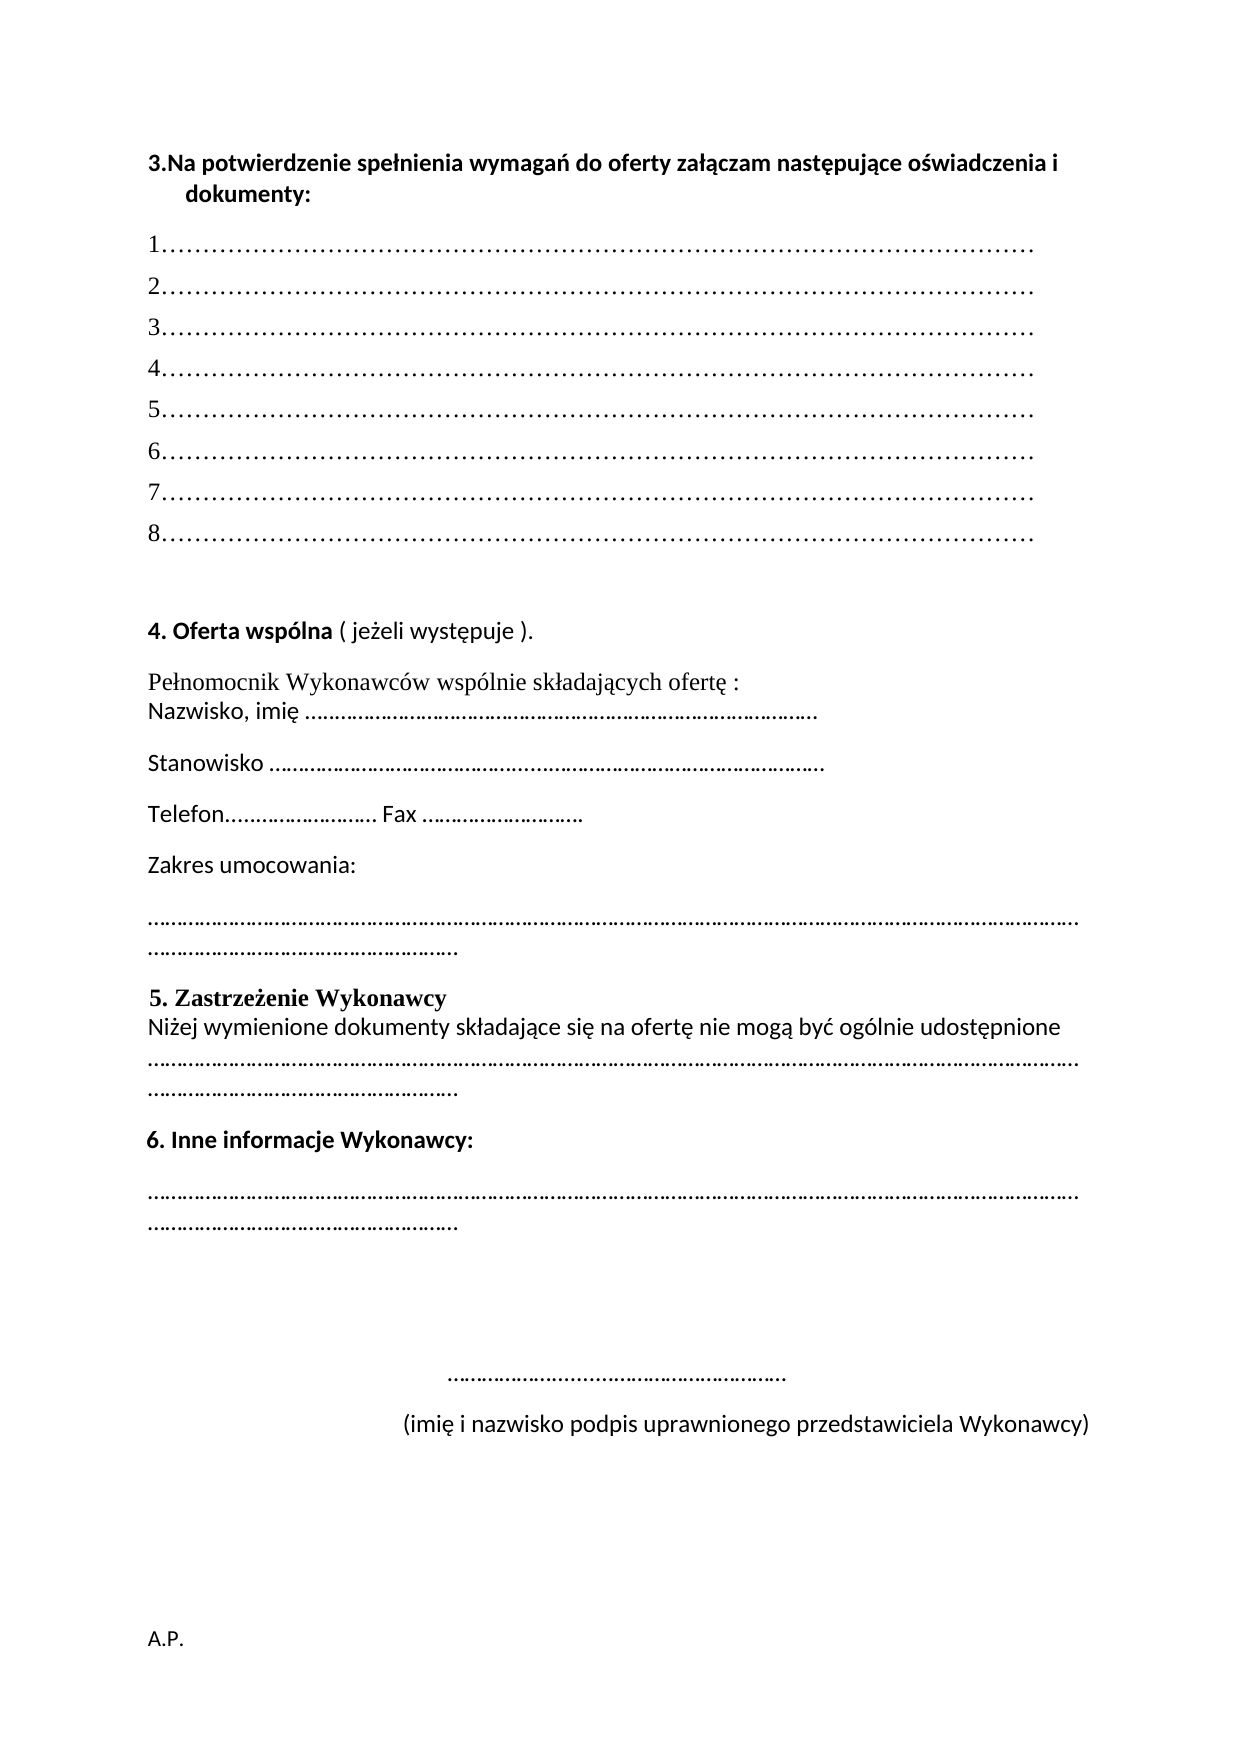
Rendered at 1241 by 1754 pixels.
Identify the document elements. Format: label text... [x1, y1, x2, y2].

text 4. Oferta wspólna ( jeżeli występuje ). [148, 615, 1091, 646]
text Niżej wymienione dokumenty składające się na ofertę nie mogą być ogólnie udostępnione ……………………………………………………………………………………………………………………………………………………………………………………………… [148, 1011, 1090, 1103]
text 8…………………………………………………………………………………………… [148, 518, 1093, 547]
text Nazwisko, imię …..………………………………………………………………………… [148, 695, 1090, 726]
text Telefon.....………………… Fax ………………………. [148, 798, 1090, 829]
text Zakres umocowania: [148, 849, 1090, 880]
text 1…………………………………………………………………………………………… [148, 229, 1093, 258]
text 7…………………………………………………………………………………………… [148, 477, 1093, 506]
text ………………..........………………………… [148, 1357, 1090, 1388]
text Stanowisko ……………………………………......………………………………………… [148, 747, 1090, 777]
text 3…………………………………………………………………………………………… [148, 312, 1093, 341]
text 2…………………………………………………………………………………………… [148, 271, 1093, 299]
text 3.Na potwierdzenie spełnienia wymagań do oferty załączam następujące oświadczenia i dokumenty: [148, 148, 1090, 209]
text ……………………………………………………………………………………………………………………………………………………………………………………………… [148, 901, 1090, 962]
text (imię i nazwisko podpis uprawnionego przedstawiciela Wykonawcy) [221, 1409, 1090, 1439]
subtitle 5. Zastrzeżenie Wykonawcy [148, 983, 1093, 1011]
text ……………………………………………………………………………………………………………………………………………………………………………………………… [148, 1175, 1090, 1236]
text 4…………………………………………………………………………………………… [148, 353, 1093, 382]
text 6…………………………………………………………………………………………… [148, 436, 1093, 464]
text 6. Inne informacje Wykonawcy: [146, 1124, 1091, 1154]
text 5…………………………………………………………………………………………… [148, 394, 1093, 423]
subtitle Pełnomocnik Wykonawców wspólnie składających ofertę : [148, 667, 1093, 695]
